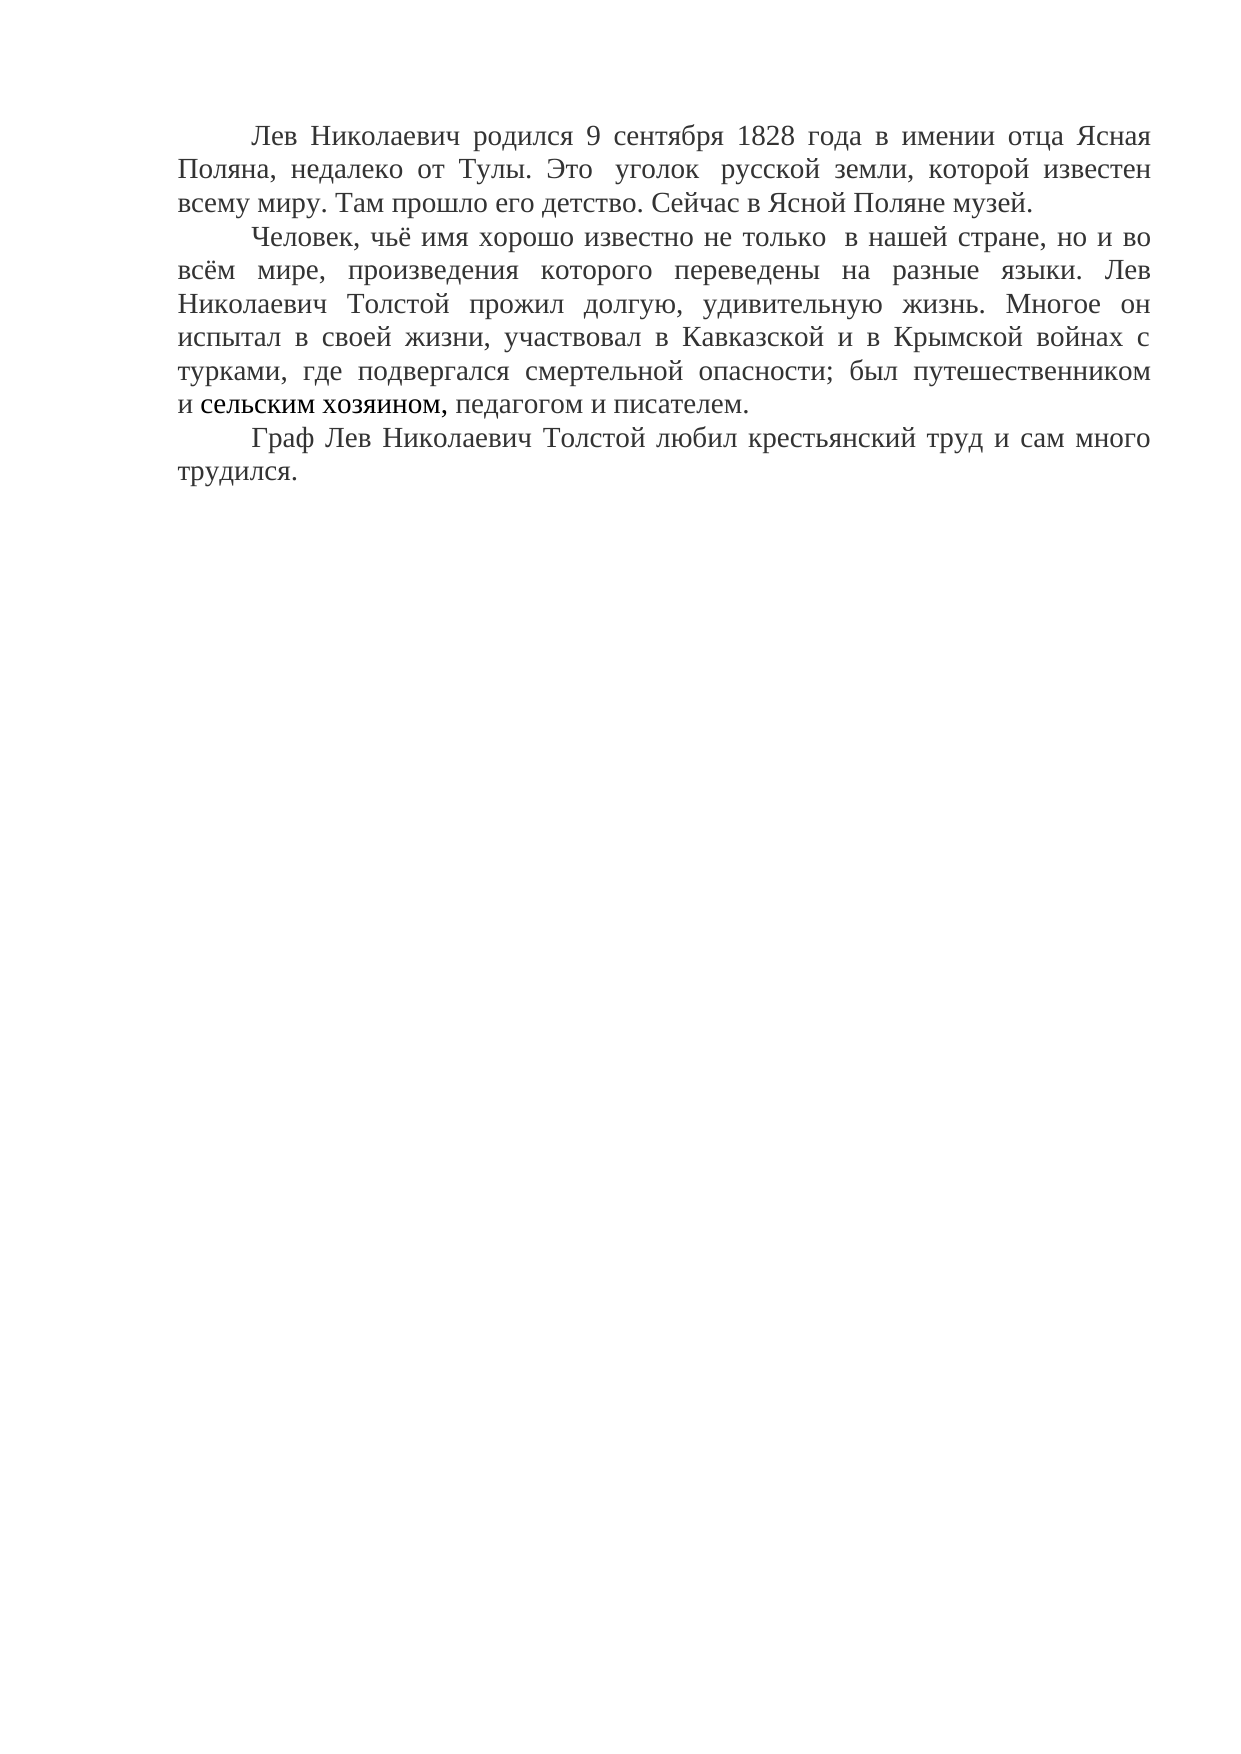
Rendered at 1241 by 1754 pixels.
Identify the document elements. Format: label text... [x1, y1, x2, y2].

text Граф Лев Николаевич Толстой любил крестьянский труд и сам много трудился. [177, 420, 1152, 487]
text Человек, чьё имя хорошо известно не только в нашей стране, но и во всём мире, произведения которого переведены на разные языки. Лев Николаевич Толстой прожил долгую, удивительную жизнь. Многое он испытал в своей жизни, участвовал в Кавказской и в Крымской войнах с турками, где подвергался смертельной опасности; был путешественником и сельским хозяином, педагогом и писателем. [177, 219, 1152, 420]
text Лев Николаевич родился 9 сентября 1828 года в имении отца Ясная Поляна, недалеко от Тулы. Это уголок русской земли, которой известен всему миру. Там прошло его детство. Сейчас в Ясной Поляне музей. [177, 118, 1152, 219]
